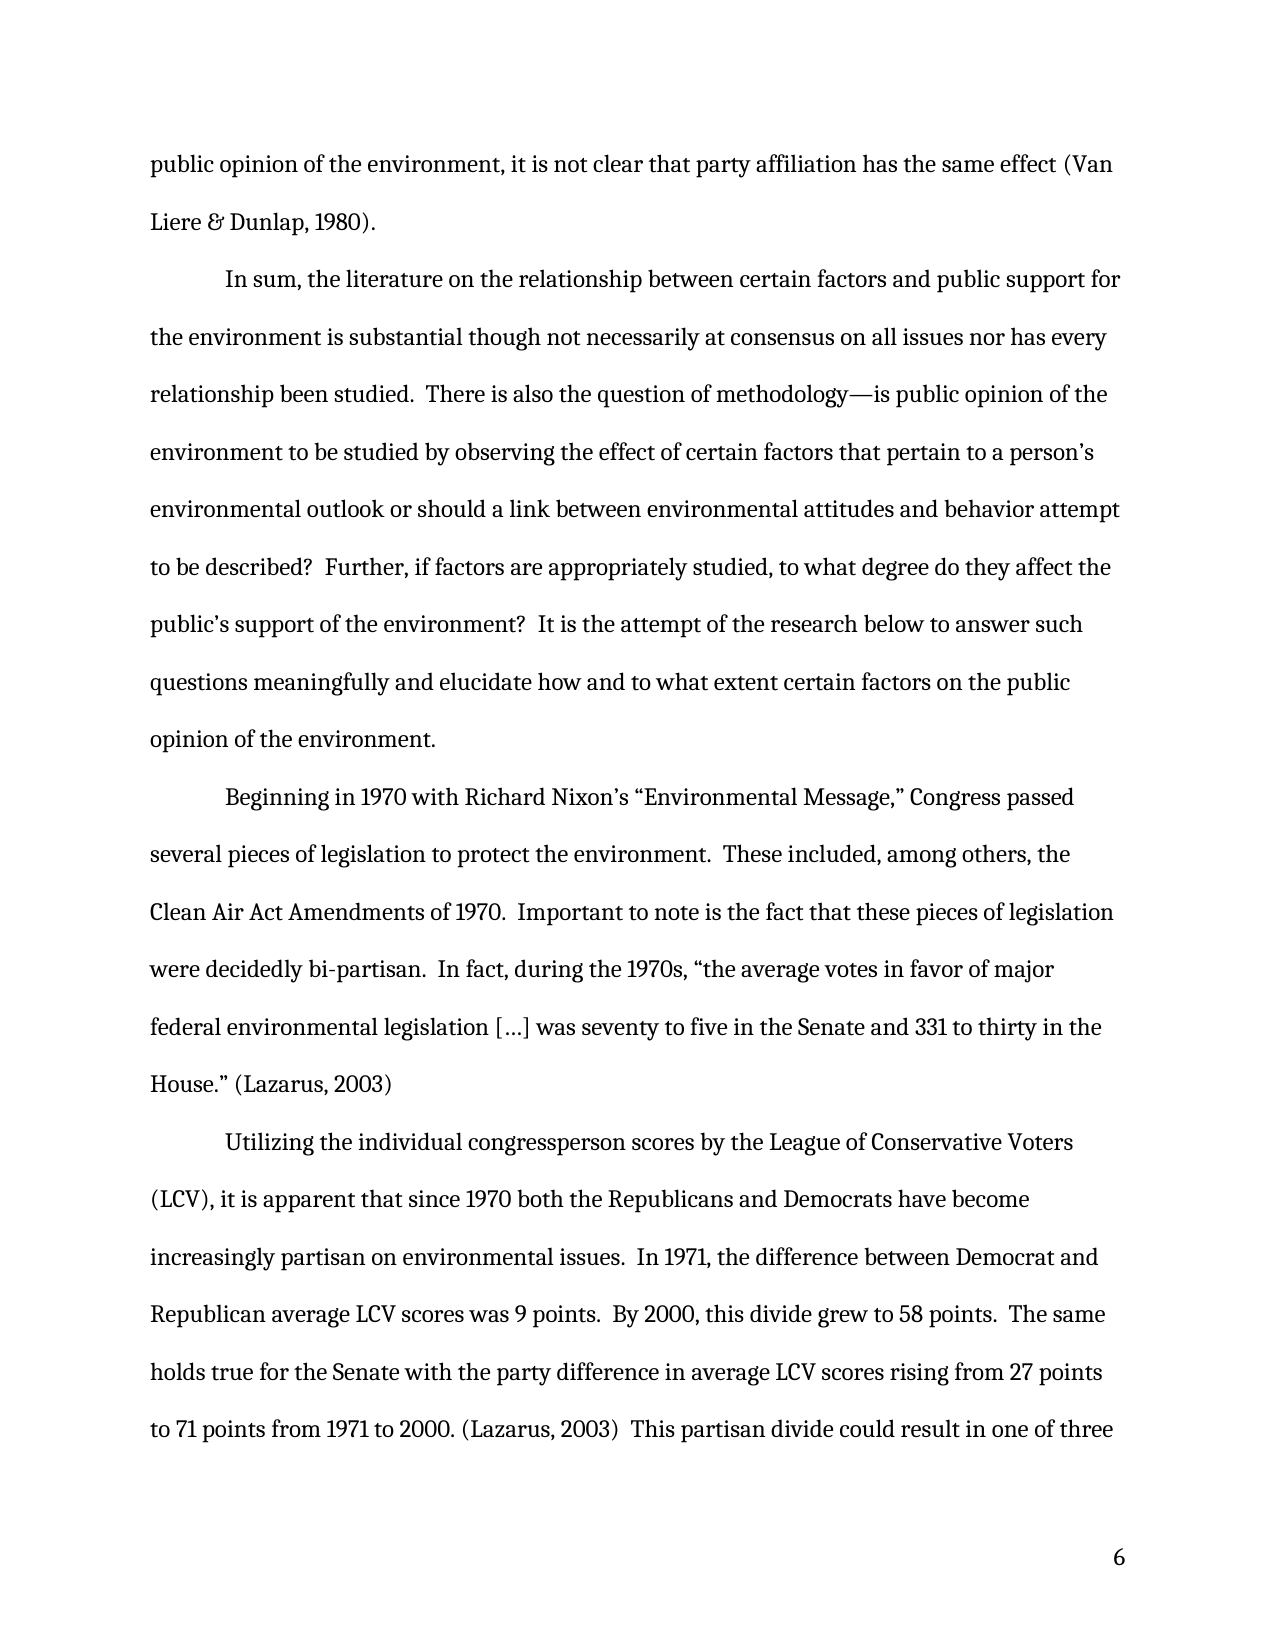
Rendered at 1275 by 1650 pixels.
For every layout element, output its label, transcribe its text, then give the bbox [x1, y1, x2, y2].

text Beginning in 1970 with Richard Nixon’s “Environmental Message,” Congress passed several pieces of legislation to protect the environment. These included, among others, the Clean Air Act Amendments of 1970. Important to note is the fact that these pieces of legislation were decidedly bi-partisan. In fact, during the 1970s, “the average votes in favor of major federal environmental legislation […] was seventy to five in the Senate and 331 to thirty in the House.” (Lazarus, 2003) [150, 782, 1125, 1099]
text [150, 1127, 1125, 1444]
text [150, 150, 1125, 236]
text In sum, the literature on the relationship between certain factors and public support for the environment is substantial though not necessarily at consensus on all issues nor has every relationship been studied. There is also the question of methodology—is public opinion of the environment to be studied by observing the effect of certain factors that pertain to a person’s environmental outlook or should a link between environmental attitudes and behavior attempt to be described? Further, if factors are appropriately studied, to what degree do they affect the public’s support of the environment? It is the attempt of the research below to answer such questions meaningfully and elucidate how and to what extent certain factors on the public opinion of the environment. [150, 265, 1125, 754]
